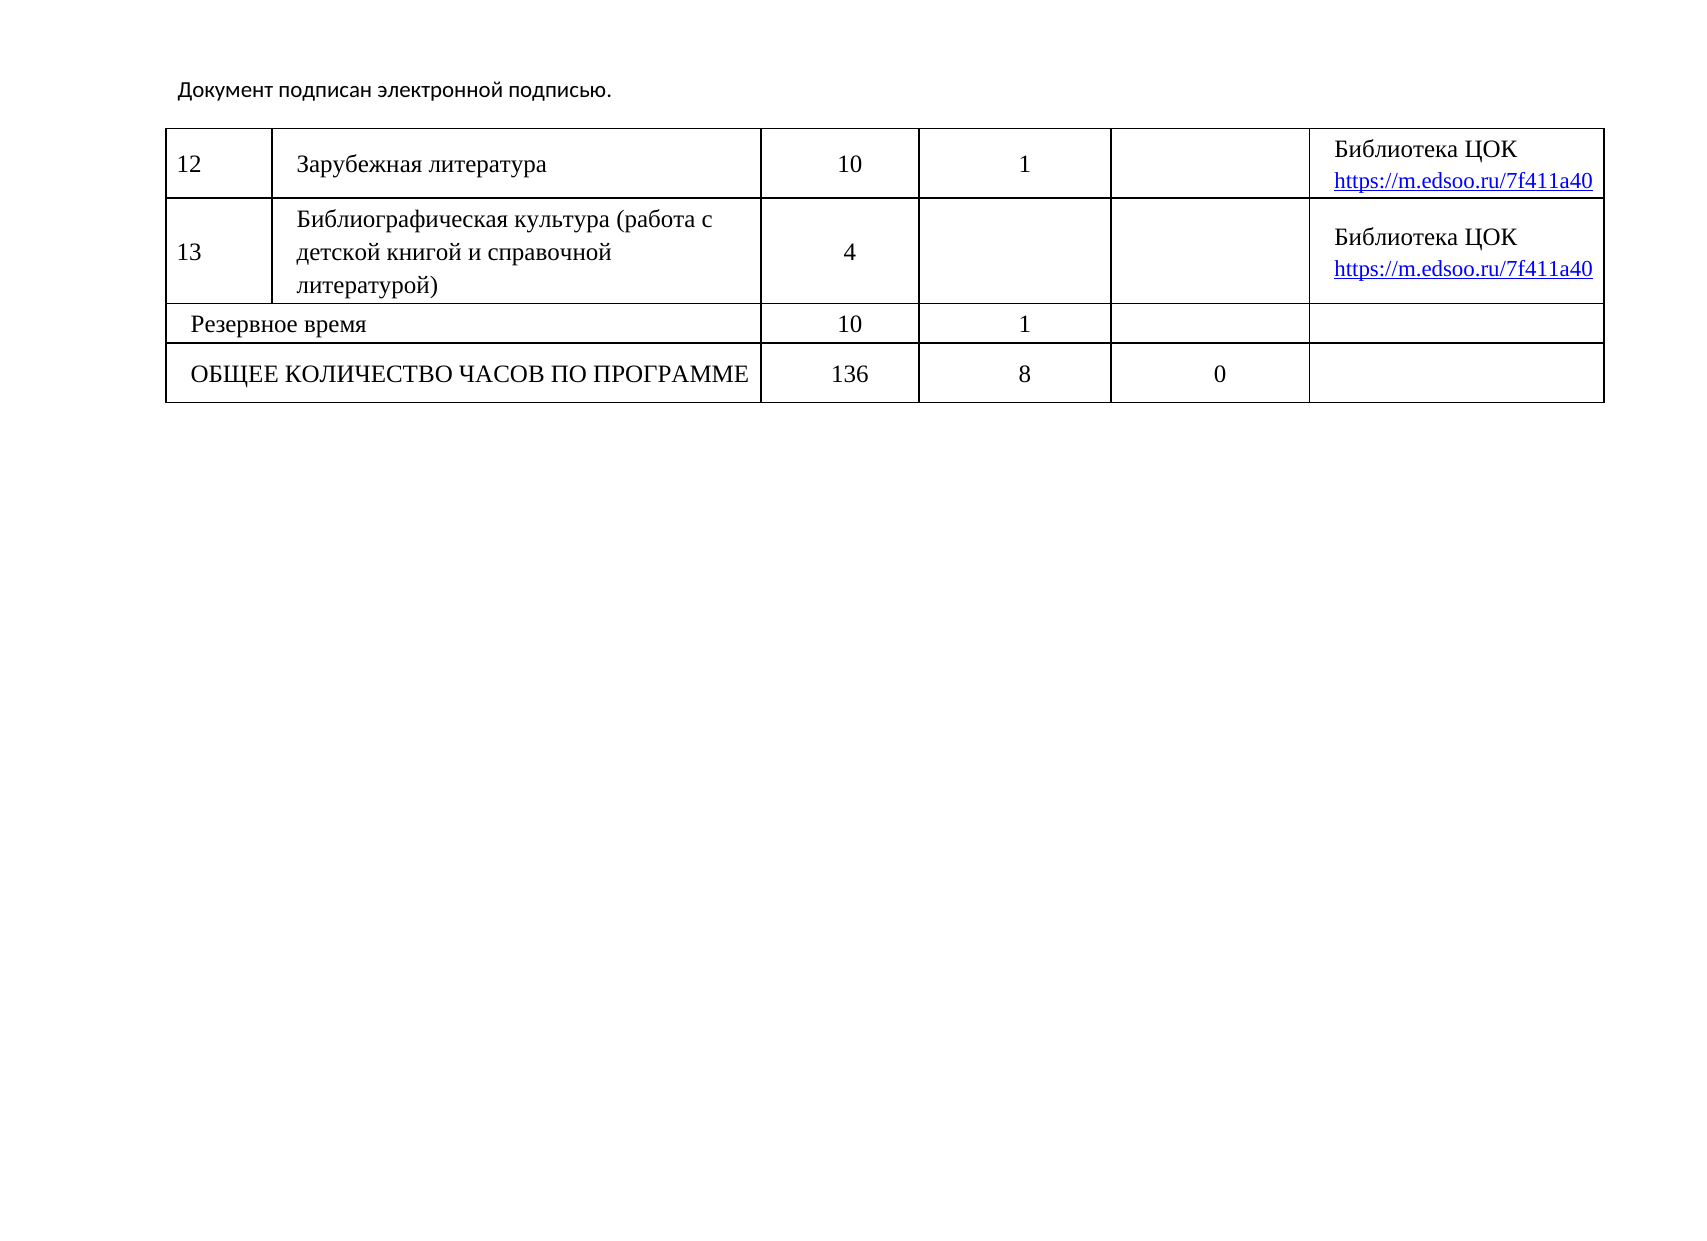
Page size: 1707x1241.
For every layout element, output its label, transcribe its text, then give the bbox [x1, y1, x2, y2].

table_cell 1 [920, 129, 1110, 197]
table_cell [920, 199, 1110, 303]
table_cell 10 [762, 129, 918, 197]
table_cell [1112, 129, 1309, 197]
table_cell ОБЩЕЕ КОЛИЧЕСТВО ЧАСОВ ПО ПРОГРАММЕ [167, 344, 760, 402]
table_cell [1112, 199, 1309, 303]
table_cell [1310, 344, 1603, 402]
table_cell [1310, 304, 1603, 342]
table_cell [1310, 129, 1603, 197]
table_cell 1 [920, 304, 1110, 342]
table_cell 136 [762, 344, 918, 402]
table_cell 12 [167, 129, 271, 197]
table_cell 0 [1112, 344, 1309, 402]
table_cell Резервное время [167, 304, 760, 342]
table_cell [1112, 304, 1309, 342]
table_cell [1310, 199, 1603, 303]
table_cell 13 [167, 199, 271, 303]
table_cell 4 [762, 199, 918, 303]
table_cell Зарубежная литература [273, 129, 760, 197]
table_cell 8 [920, 344, 1110, 402]
table_cell Библиографическая культура (работа с детской книгой и справочной литературой) [273, 199, 760, 303]
table_cell 10 [762, 304, 918, 342]
